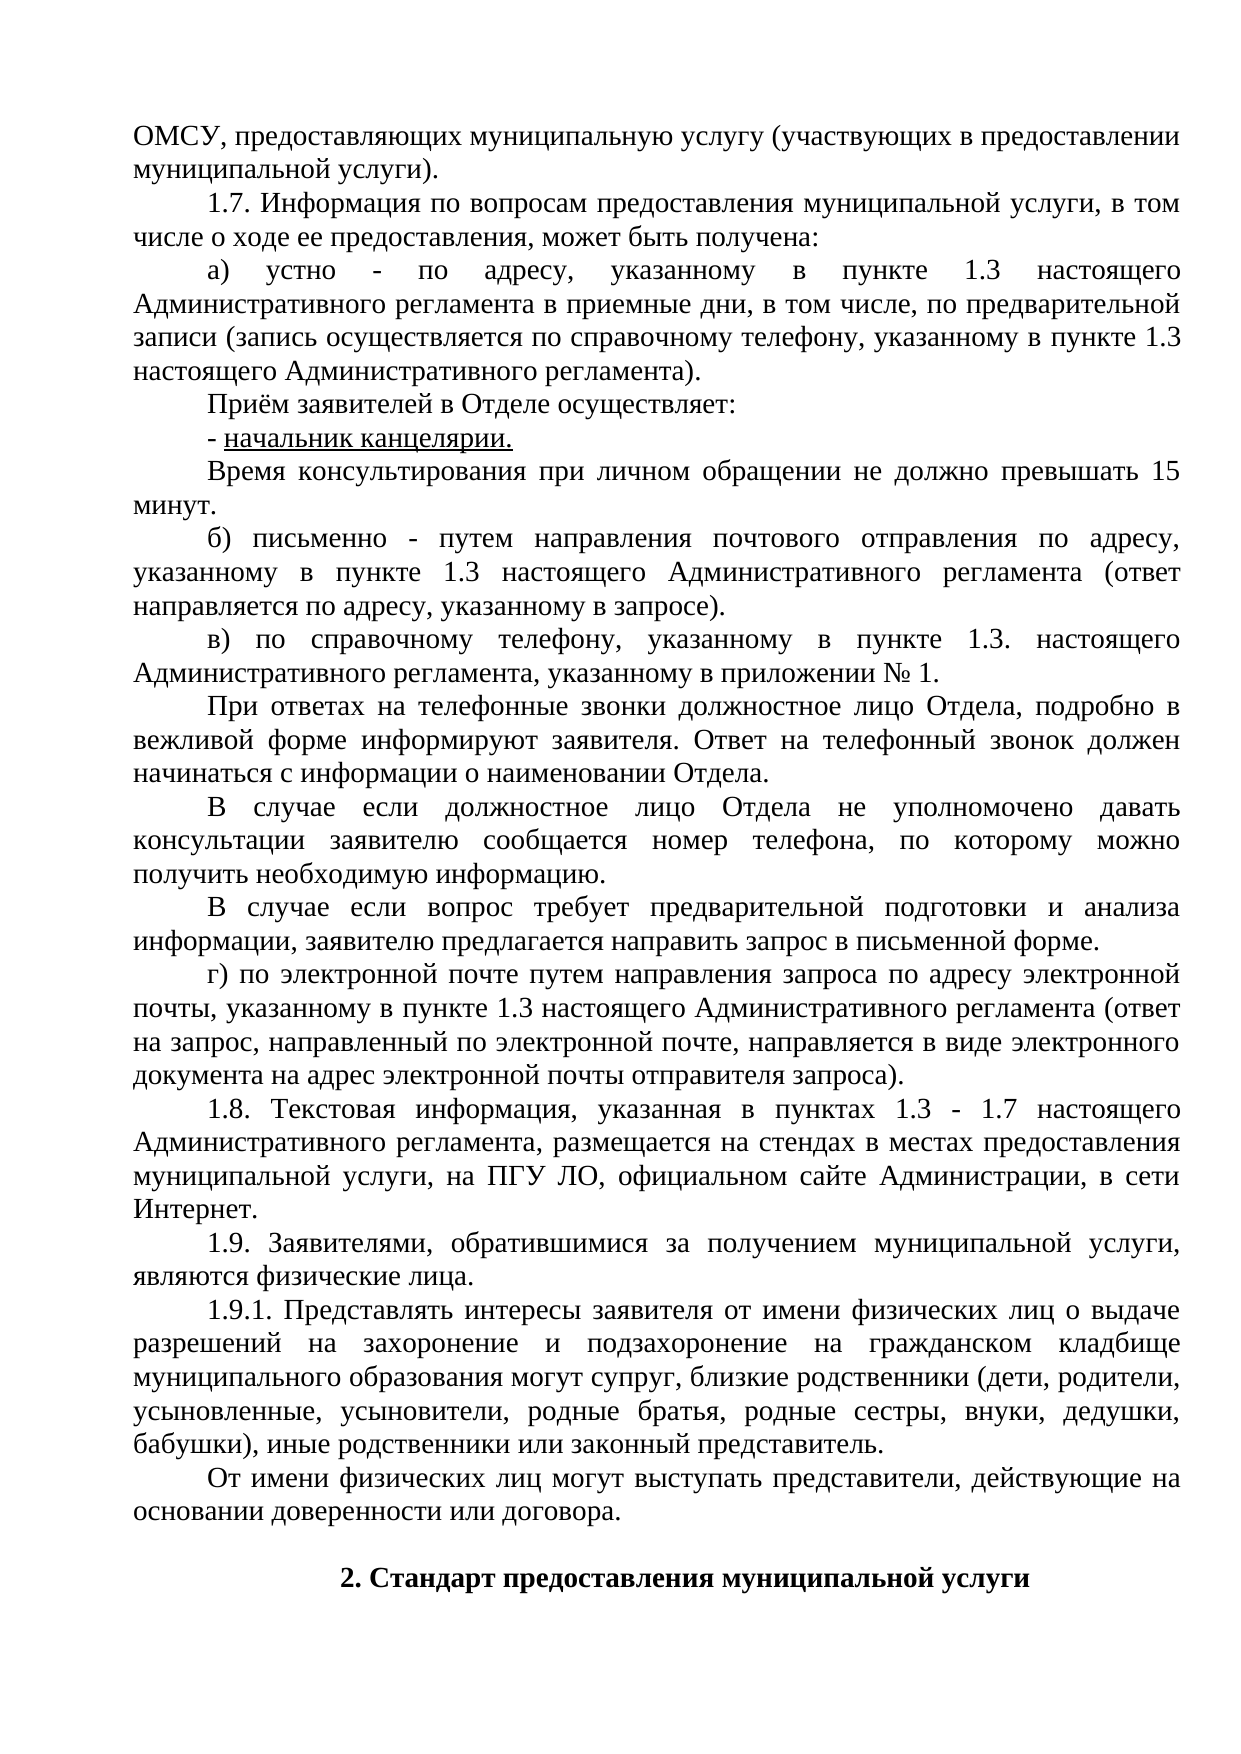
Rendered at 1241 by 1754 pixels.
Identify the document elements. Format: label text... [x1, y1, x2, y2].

text Приём заявителей в Отделе осуществляет: [133, 386, 1181, 420]
text - начальник канцелярии. [133, 420, 1181, 453]
text 2. Стандарт предоставления муниципальной услуги [133, 1560, 1181, 1594]
text При ответах на телефонные звонки должностное лицо Отдела, подробно в вежливой форме информируют заявителя. Ответ на телефонный звонок должен начинаться с информации о наименовании Отдела. [133, 688, 1181, 789]
text 1.9.1. Представлять интересы заявителя от имени физических лиц о выдаче разрешений на захоронение и подзахоронение на гражданском кладбище муниципального образования могут супруг, близкие родственники (дети, родители, усыновленные, усыновители, родные братья, родные сестры, внуки, дедушки, бабушки), иные родственники или законный представитель. [133, 1292, 1181, 1460]
text а) устно - по адресу, указанному в пункте 1.3 настоящего Административного регламента в приемные дни, в том числе, по предварительной записи (запись осуществляется по справочному телефону, указанному в пункте 1.3 настоящего Административного регламента). [133, 252, 1181, 386]
text В случае если вопрос требует предварительной подготовки и анализа информации, заявителю предлагается направить запрос в письменной форме. [133, 889, 1181, 957]
text 1.9. Заявителями, обратившимися за получением муниципальной услуги, являются физические лица. [133, 1225, 1181, 1292]
text г) по электронной почте путем направления запроса по адресу электронной почты, указанному в пункте 1.3 настоящего Административного регламента (ответ на запрос, направленный по электронной почте, направляется в виде электронного документа на адрес электронной почты отправителя запроса). [133, 957, 1181, 1091]
text От имени физических лиц могут выступать представители, действующие на основании доверенности или договора. [133, 1460, 1181, 1527]
text в) по справочному телефону, указанному в пункте 1.3. настоящего Административного регламента, указанному в приложении № 1. [133, 621, 1181, 688]
text 1.7. Информация по вопросам предоставления муниципальной услуги, в том числе о ходе ее предоставления, может быть получена: [133, 185, 1181, 252]
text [133, 118, 1181, 185]
text 1.8. Текстовая информация, указанная в пунктах 1.3 - 1.7 настоящего Административного регламента, размещается на стендах в местах предоставления муниципальной услуги, на ПГУ ЛО, официальном сайте Администрации, в сети Интернет. [133, 1091, 1181, 1225]
text Время консультирования при личном обращении не должно превышать 15 минут. [133, 453, 1181, 521]
text б) письменно - путем направления почтового отправления по адресу, указанному в пункте 1.3 настоящего Административного регламента (ответ направляется по адресу, указанному в запросе). [133, 521, 1181, 621]
text В случае если должностное лицо Отдела не уполномочено давать консультации заявителю сообщается номер телефона, по которому можно получить необходимую информацию. [133, 789, 1181, 889]
